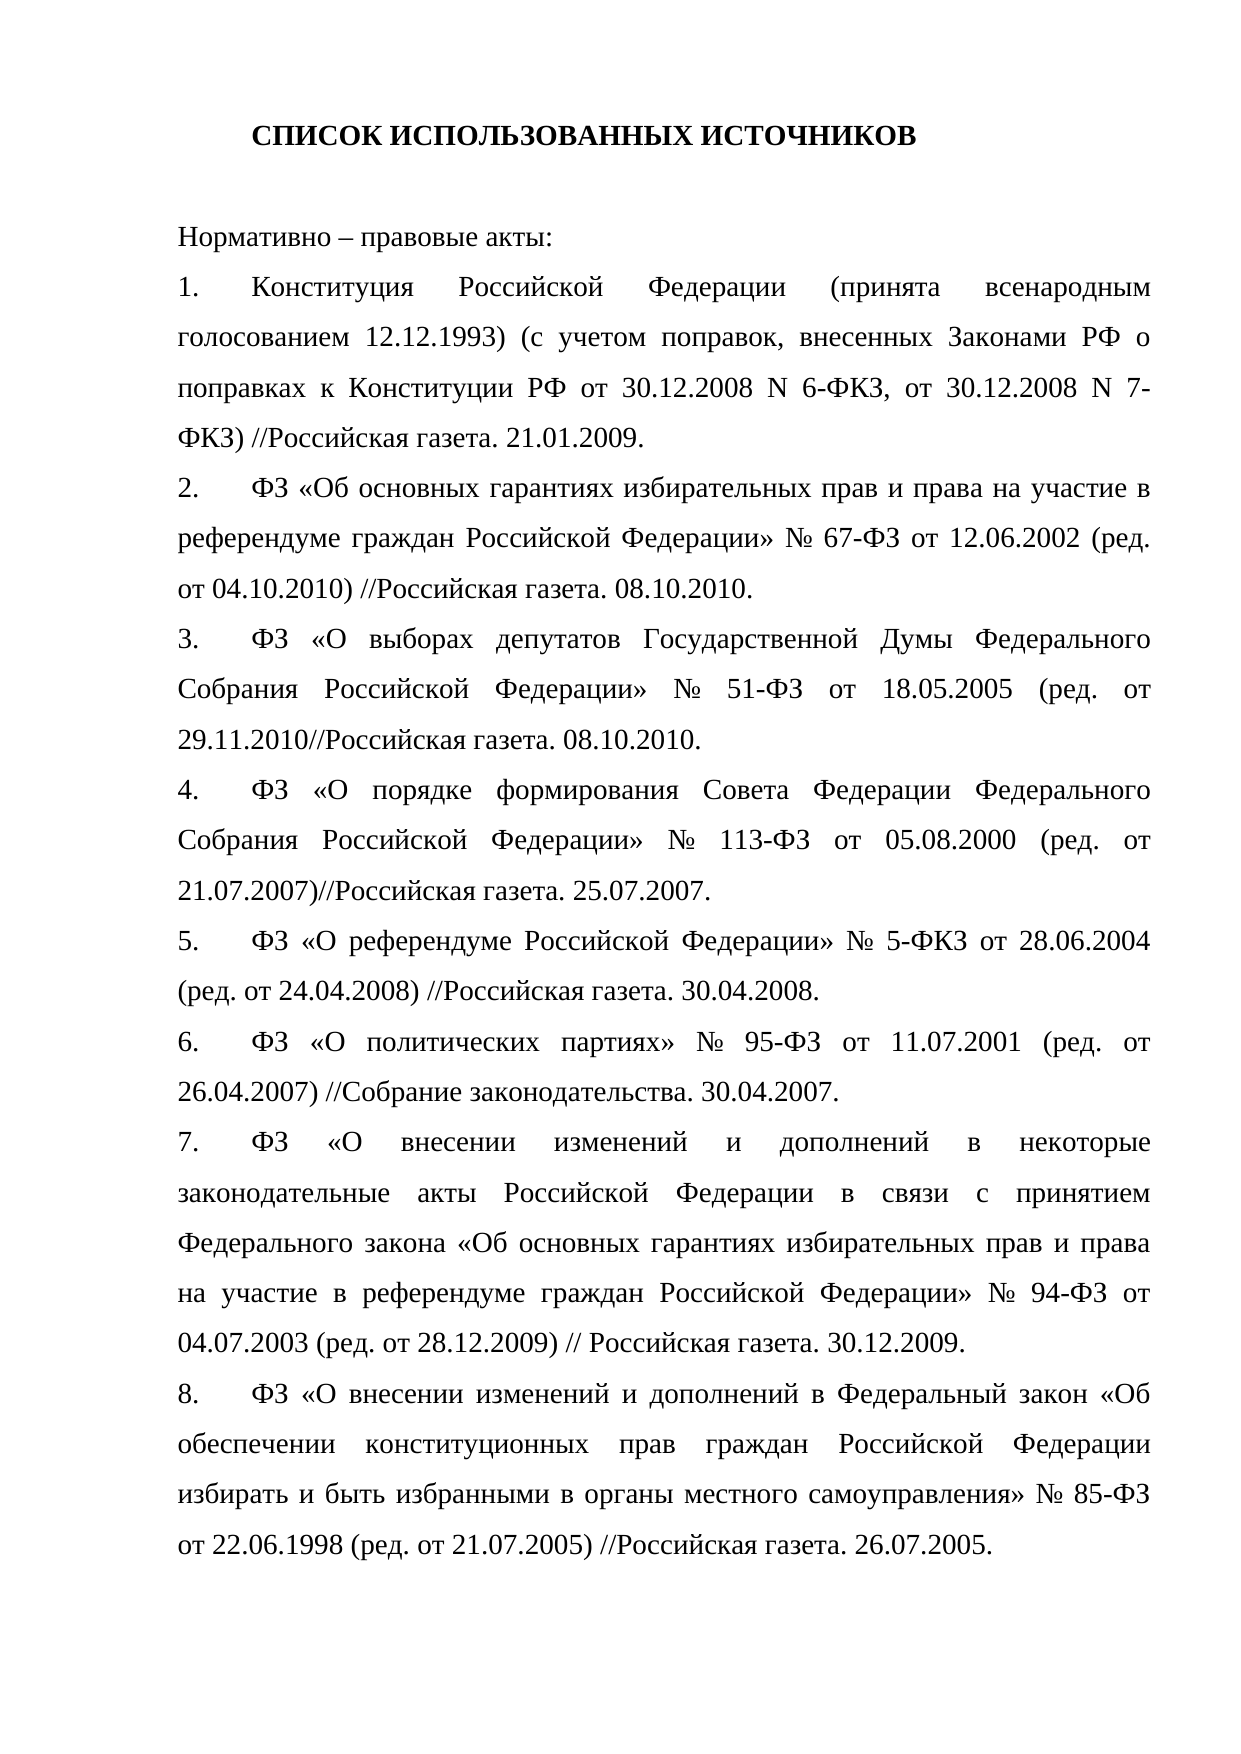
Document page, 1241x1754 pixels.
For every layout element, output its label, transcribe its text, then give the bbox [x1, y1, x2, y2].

list ФЗ «О выборах депутатов Государственной Думы Федерального Собрания Российской Федерации» № 51-ФЗ от 18.05.2005 (ред. от 29.11.2010//Российская газета. 08.10.2010. [177, 621, 1152, 755]
list Конституция Российской Федерации (принята всенародным голосованием 12.12.1993) (с учетом поправок, внесенных Законами РФ о поправках к Конституции РФ от 30.12.2008 N 6-ФКЗ, от 30.12.2008 N 7-ФКЗ) //Российская газета. 21.01.2009. [177, 269, 1152, 453]
list ФЗ «О референдуме Российской Федерации» № 5-ФКЗ от 28.06.2004 (ред. от 24.04.2008) //Российская газета. 30.04.2008. [177, 923, 1152, 1007]
list ФЗ «О внесении изменений и дополнений в Федеральный закон «Об обеспечении конституционных прав граждан Российской Федерации избирать и быть избранными в органы местного самоуправления» № 85-ФЗ от 22.06.1998 (ред. от 21.07.2005) //Российская газета. 26.07.2005. [177, 1376, 1152, 1560]
list ФЗ «О внесении изменений и дополнений в некоторые законодательные акты Российской Федерации в связи с принятием Федерального закона «Об основных гарантиях избирательных прав и права на участие в референдуме граждан Российской Федерации» № 94-ФЗ от 04.07.2003 (ред. от 28.12.2009) // Российская газета. 30.12.2009. [177, 1124, 1152, 1359]
list ФЗ «О порядке формирования Совета Федерации Федерального Собрания Российской Федерации» № 113-ФЗ от 05.08.2000 (ред. от 21.07.2007)//Российская газета. 25.07.2007. [177, 772, 1152, 906]
list ФЗ «Об основных гарантиях избирательных прав и права на участие в референдуме граждан Российской Федерации» № 67-ФЗ от 12.06.2002 (ред. от 04.10.2010) //Российская газета. 08.10.2010. [177, 470, 1152, 604]
list ФЗ «О политических партиях» № 95-ФЗ от 11.07.2001 (ред. от 26.04.2007) //Собрание законодательства. 30.04.2007. [177, 1024, 1152, 1108]
text СПИСОК ИСПОЛЬЗОВАННЫХ ИСТОЧНИКОВ [177, 118, 1152, 152]
text Нормативно – правовые акты: [177, 219, 1152, 252]
